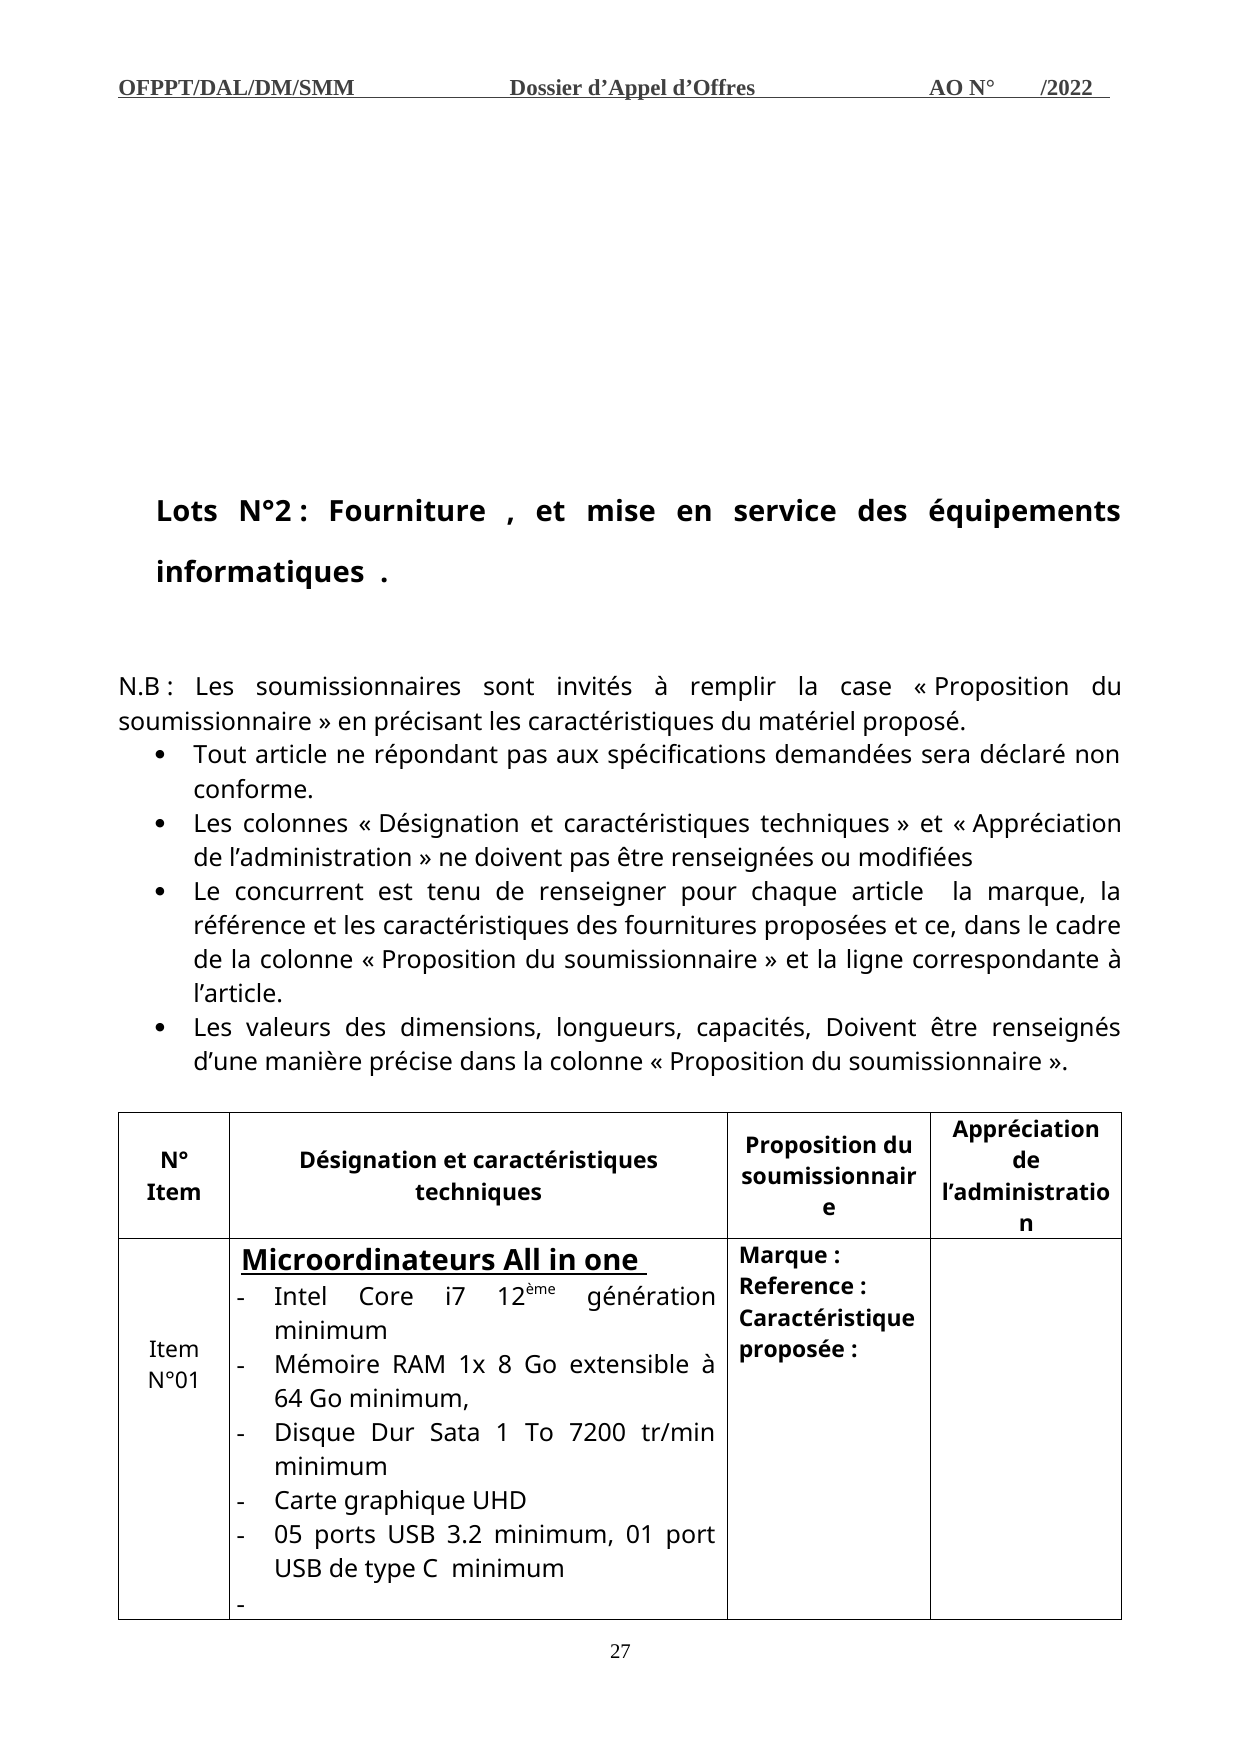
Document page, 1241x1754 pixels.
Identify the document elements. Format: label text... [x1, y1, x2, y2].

list Les colonnes « Désignation et caractéristiques techniques » et « Appréciation de l’administration » ne doivent pas être renseignées ou modifiées [156, 805, 1122, 873]
list Tout article ne répondant pas aux spécifications demandées sera déclaré non conforme. [156, 737, 1122, 805]
table_header Proposition du soumissionnaire [728, 1113, 930, 1238]
list Le concurrent est tenu de renseigner pour chaque article la marque, la référence et les caractéristiques des fournitures proposées et ce, dans le cadre de la colonne « Proposition du soumissionnaire » et la ligne correspondante à l’article. [156, 873, 1122, 1010]
table_cell [931, 1239, 1121, 1619]
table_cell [230, 1239, 727, 1619]
text Lots N°2 : Fourniture , et mise en service des équipements informatiques . [156, 490, 1122, 592]
text N.B : Les soumissionnaires sont invités à remplir la case « Proposition du soumissionnaire » en précisant les caractéristiques du matériel proposé. [118, 669, 1122, 737]
table_header Appréciation de l’administration [931, 1113, 1121, 1238]
table_header Désignation et caractéristiques techniques [230, 1113, 727, 1238]
list Les valeurs des dimensions, longueurs, capacités, Doivent être renseignés d’une manière précise dans la colonne « Proposition du soumissionnaire ». [156, 1010, 1122, 1078]
table_header N° Item [119, 1113, 229, 1238]
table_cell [728, 1239, 930, 1619]
table_cell Item N°01 [119, 1239, 229, 1619]
